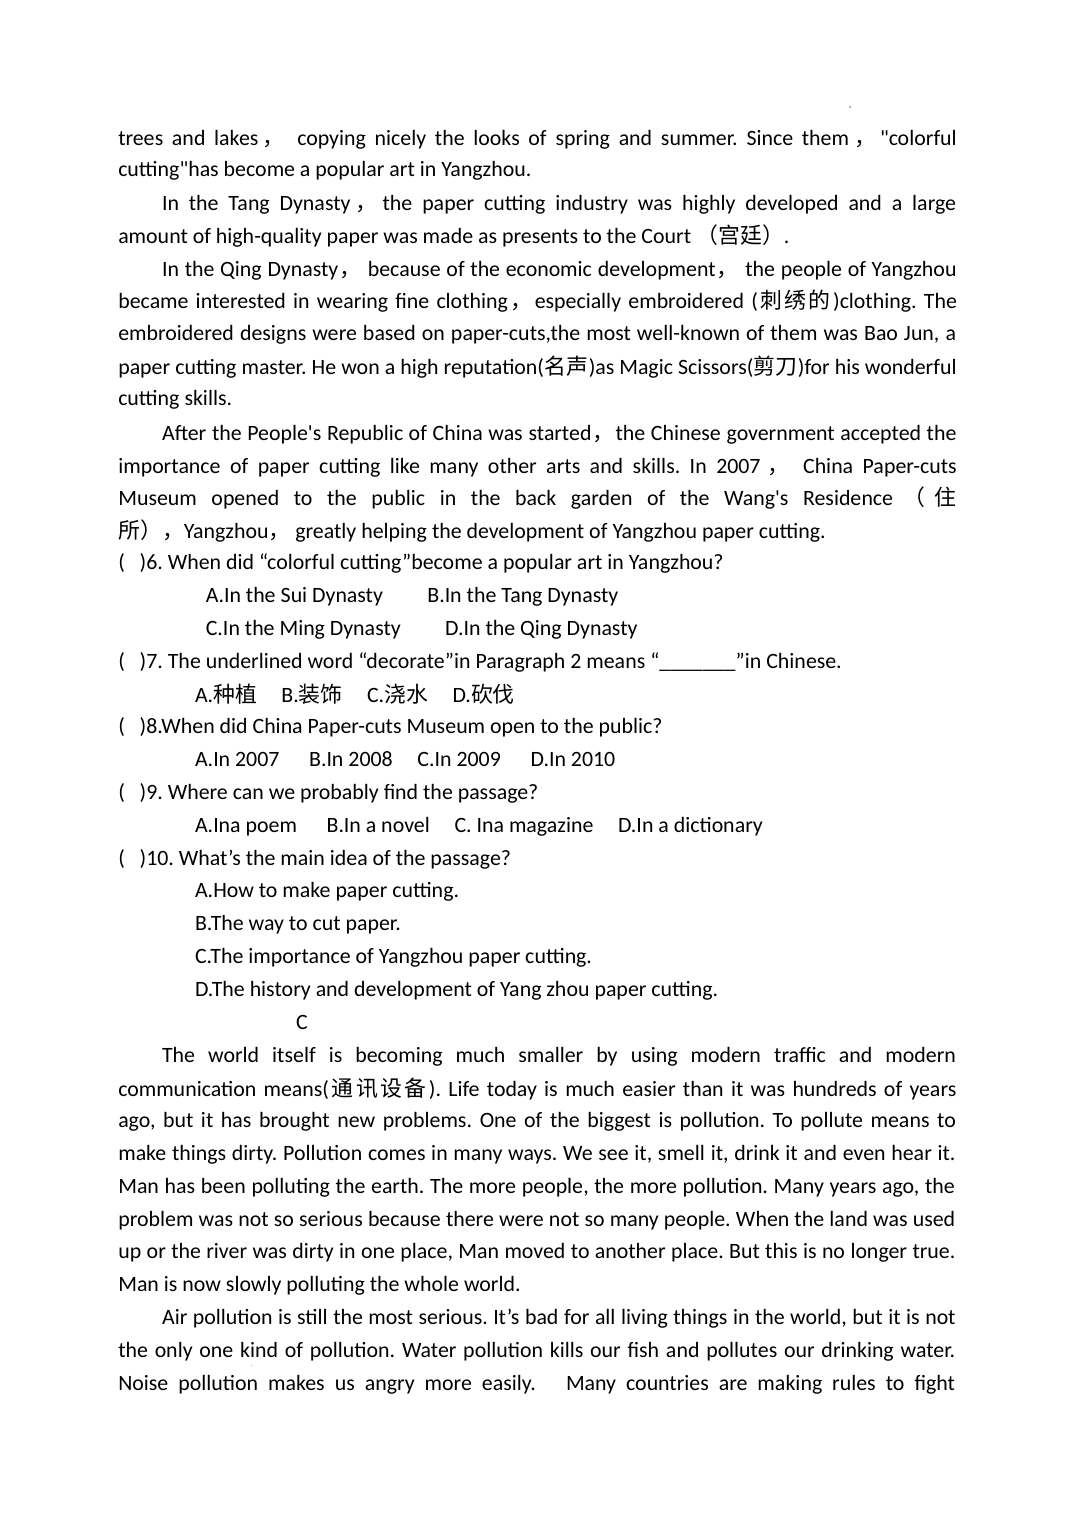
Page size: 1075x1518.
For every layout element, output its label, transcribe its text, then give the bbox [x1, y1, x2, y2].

list C [118, 1005, 957, 1038]
list In the Qing Dynasty， because of the economic development， the people of Yangzhou became interested in wearing fine clothing，especially embroidered (刺绣的)clothing. The embroidered designs were based on paper-cuts,the most well-known of them was Bao Jun, a paper cutting master. He won a high reputation(名声)as Magic Scissors(剪刀)for his wonderful cutting skills. [118, 250, 957, 414]
list ( )7. The underlined word “decorate”in Paragraph 2 means “_______”in Chinese. [118, 644, 957, 677]
list ( )6. When did “colorful cutting”become a popular art in Yangzhou? [118, 546, 957, 578]
list C.In the Ming Dynasty D.In the Qing Dynasty [206, 611, 957, 644]
list A.In the Sui Dynasty B.In the Tang Dynasty [206, 578, 957, 611]
list ( )9. Where can we probably find the passage? [118, 775, 957, 808]
list ( )10. What’s the main idea of the passage? [118, 841, 957, 874]
list A.In 2007 B.In 2008 C.In 2009 D.In 2010 [195, 742, 957, 775]
list The world itself is becoming much smaller by using modern traffic and modern communication means(通讯设备). Life today is much easier than it was hundreds of years ago, but it has brought new problems. One of the biggest is pollution. To pollute means to make things dirty. Pollution comes in many ways. We see it, smell it, drink it and even hear it. Man has been polluting the earth. The more people, the more pollution. Many years ago, the problem was not so serious because there were not so many people. When the land was used up or the river was dirty in one place, Man moved to another place. But this is no longer true. Man is now slowly polluting the whole world. [118, 1038, 957, 1300]
list A.Ina poem B.In a novel C. Ina magazine D.In a dictionary [195, 808, 957, 841]
list ( )8.When did China Paper-cuts Museum open to the public? [118, 709, 957, 742]
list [118, 1300, 957, 1399]
list After the People's Republic of China was started，the Chinese government accepted the importance of paper cutting like many other arts and skills. In 2007， China Paper-cuts Museum opened to the public in the back garden of the Wang's Residence（住所），Yangzhou， greatly helping the development of Yangzhou paper cutting. [118, 414, 957, 546]
list In the Tang Dynasty，the paper cutting industry was highly developed and a large amount of high-quality paper was made as presents to the Court （宫廷）. [118, 184, 957, 250]
list A.How to make paper cutting. [195, 874, 957, 906]
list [118, 119, 957, 184]
list C.The importance of Yangzhou paper cutting. [195, 939, 957, 972]
list A.种植 B.装饰 C.浇水 D.砍伐 [195, 677, 957, 709]
list B.The way to cut paper. [195, 906, 957, 939]
list D.The history and development of Yang zhou paper cutting. [195, 972, 957, 1005]
